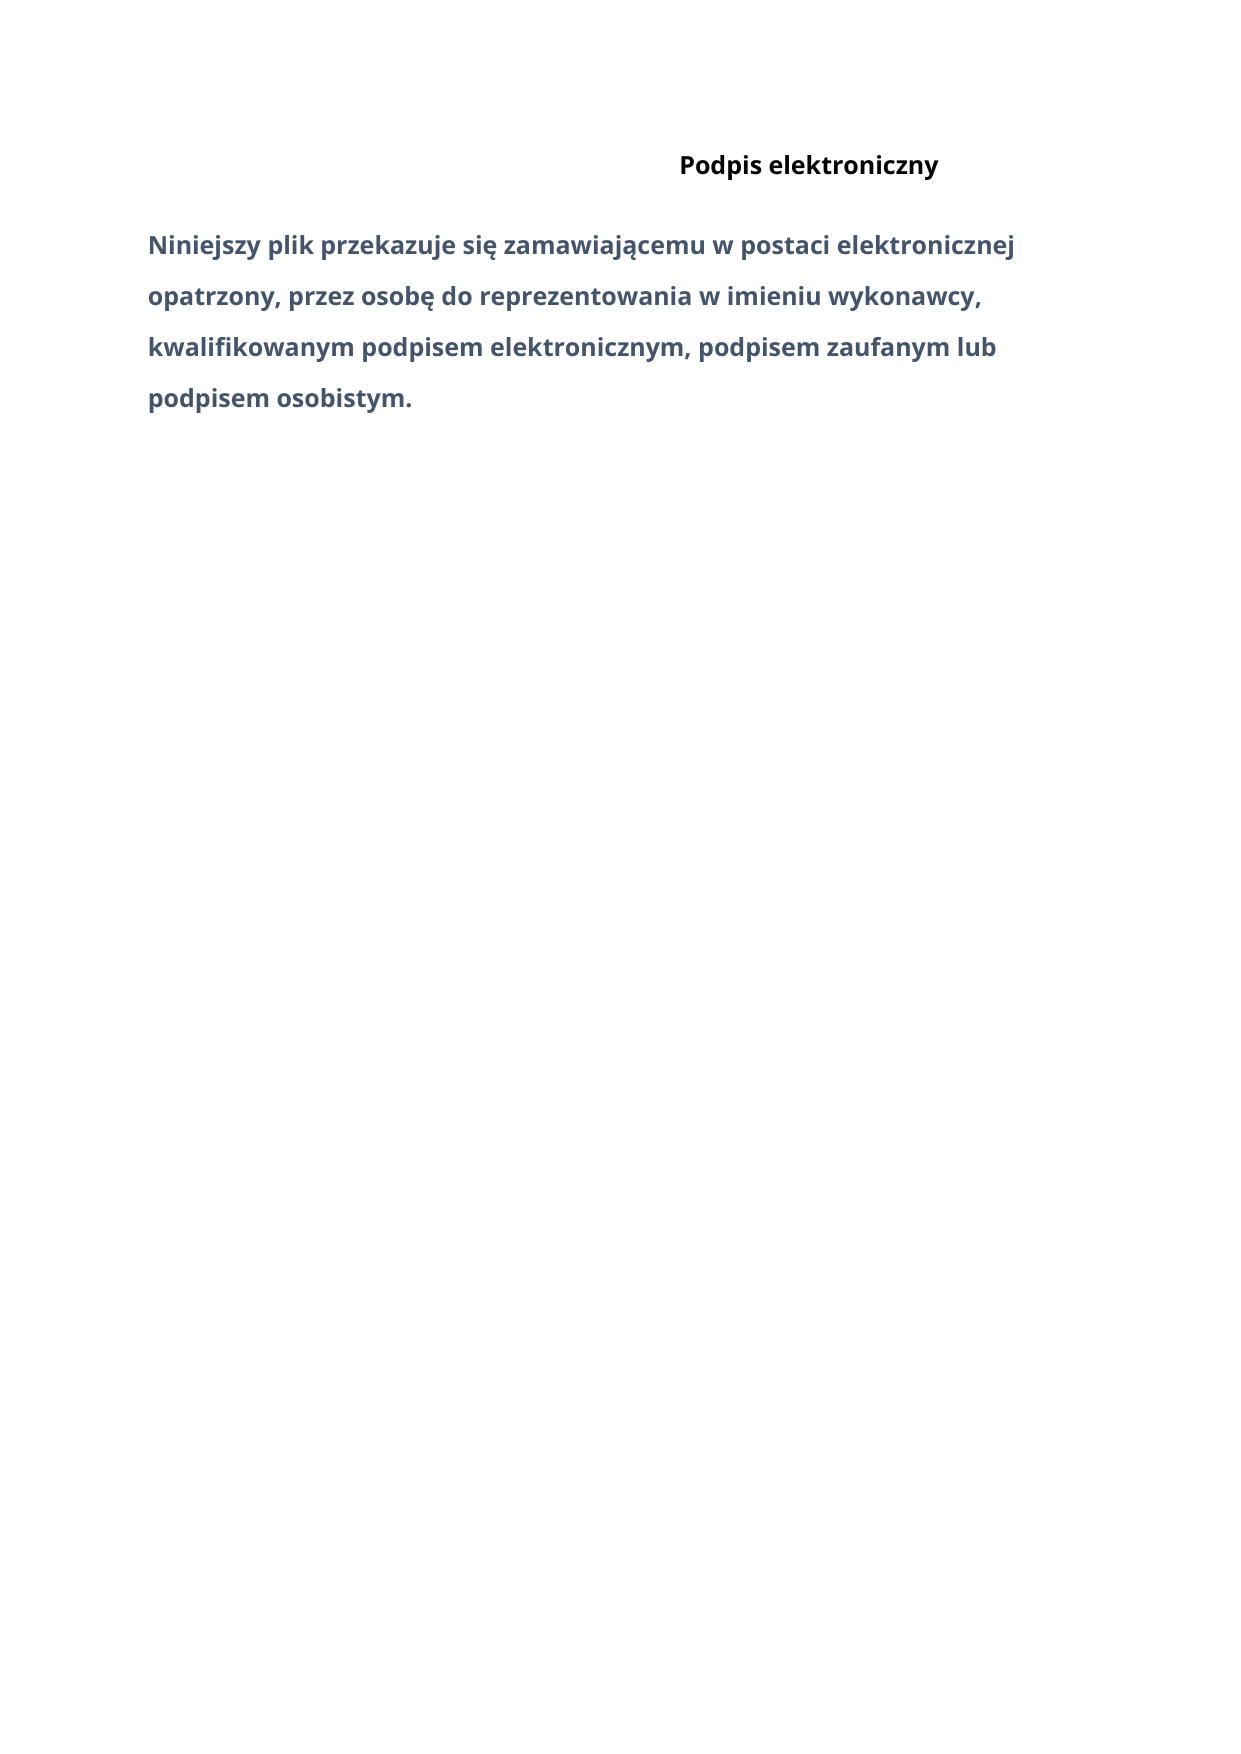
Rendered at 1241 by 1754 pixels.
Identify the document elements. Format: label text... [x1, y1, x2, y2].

text Podpis elektroniczny [148, 148, 1093, 182]
text Niniejszy plik przekazuje się zamawiającemu w postaci elektronicznej opatrzony, przez osobę do reprezentowania w imieniu wykonawcy, kwalifikowanym podpisem elektronicznym, podpisem zaufanym lub podpisem osobistym. [148, 228, 1093, 415]
